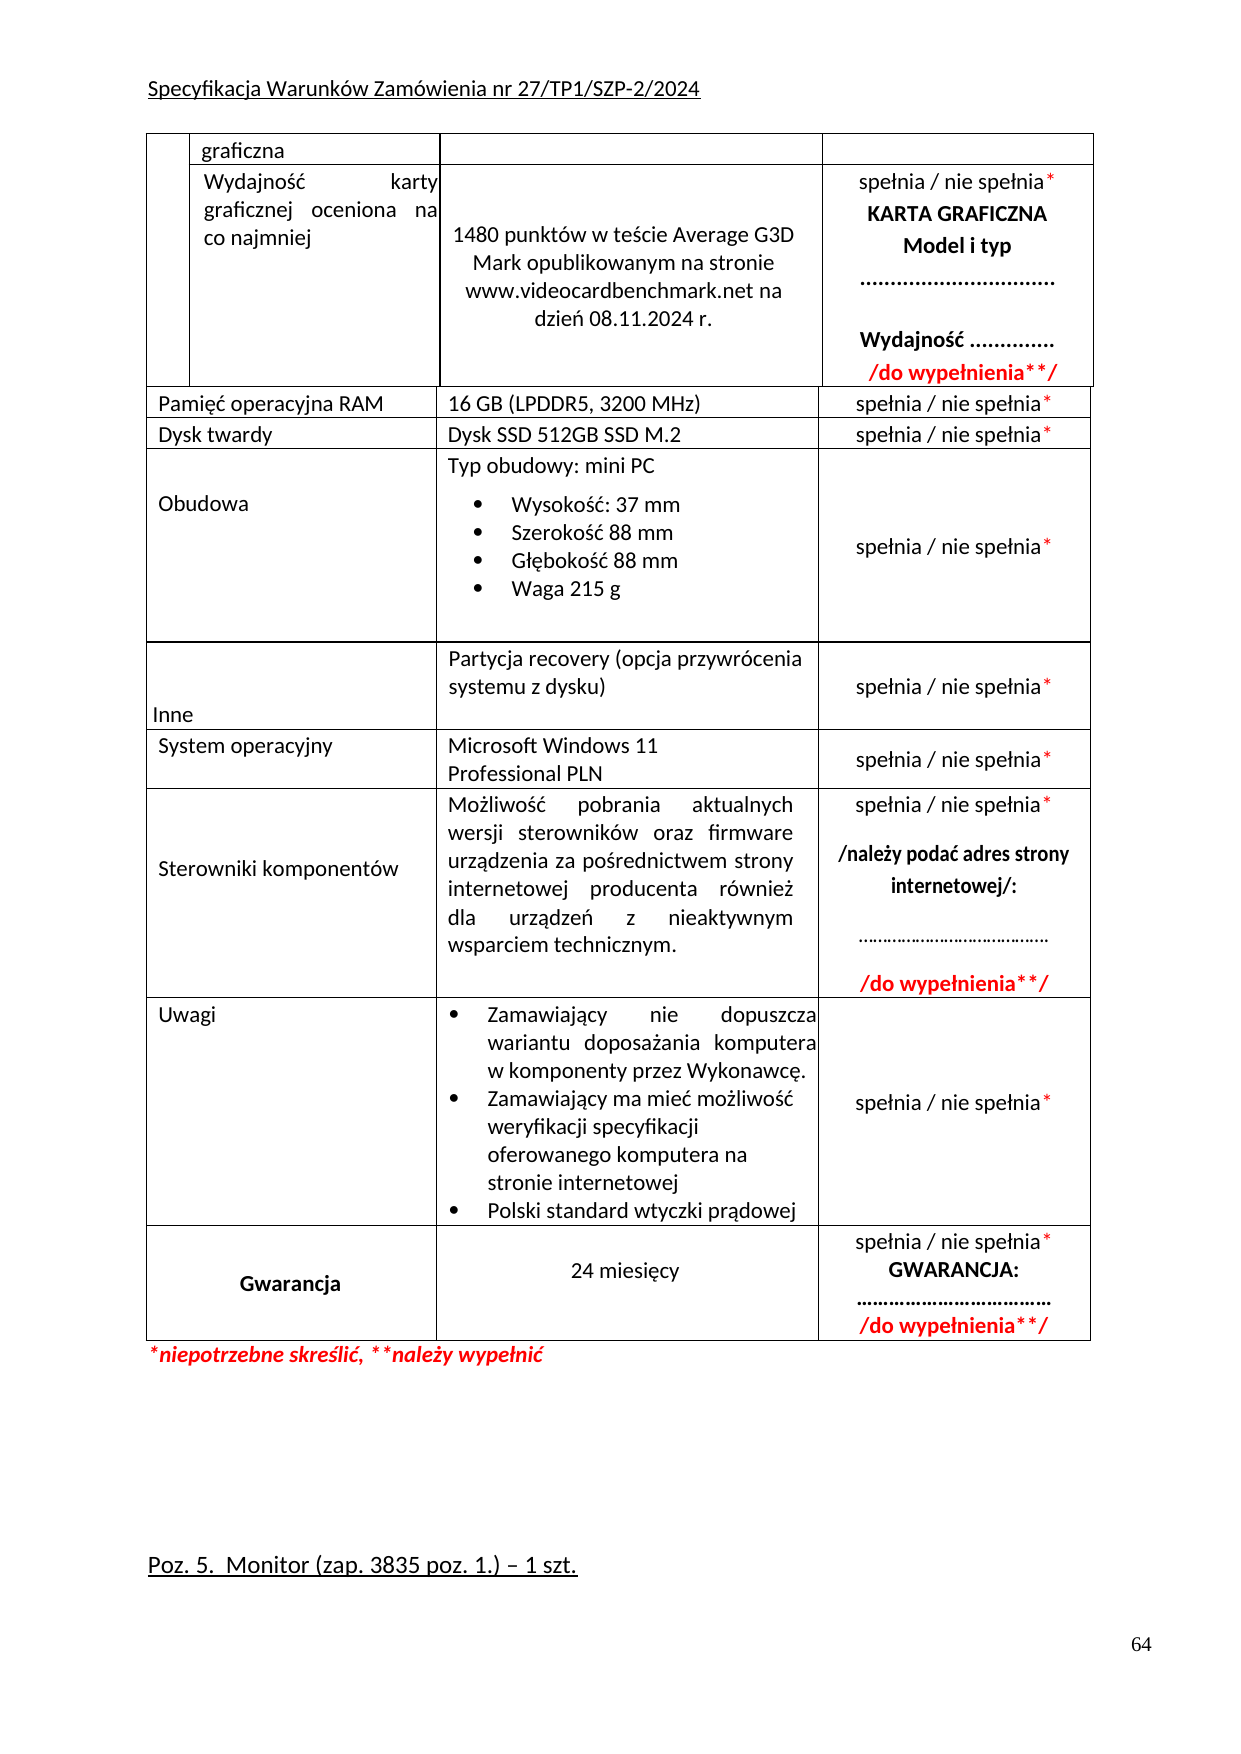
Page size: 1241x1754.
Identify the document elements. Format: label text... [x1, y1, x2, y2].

text Poz. 5. Monitor (zap. 3835 poz. 1.) – 1 szt. [148, 1549, 1152, 1580]
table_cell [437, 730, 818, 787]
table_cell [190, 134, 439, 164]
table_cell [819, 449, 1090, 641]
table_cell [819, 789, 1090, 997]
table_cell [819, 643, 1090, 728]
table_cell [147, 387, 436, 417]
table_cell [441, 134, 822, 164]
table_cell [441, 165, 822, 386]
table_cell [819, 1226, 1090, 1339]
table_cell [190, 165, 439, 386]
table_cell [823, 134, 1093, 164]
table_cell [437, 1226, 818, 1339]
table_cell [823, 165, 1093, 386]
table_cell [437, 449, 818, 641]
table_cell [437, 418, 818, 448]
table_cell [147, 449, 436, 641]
text *niepotrzebne skreślić, **należy wypełnić [148, 1341, 1152, 1369]
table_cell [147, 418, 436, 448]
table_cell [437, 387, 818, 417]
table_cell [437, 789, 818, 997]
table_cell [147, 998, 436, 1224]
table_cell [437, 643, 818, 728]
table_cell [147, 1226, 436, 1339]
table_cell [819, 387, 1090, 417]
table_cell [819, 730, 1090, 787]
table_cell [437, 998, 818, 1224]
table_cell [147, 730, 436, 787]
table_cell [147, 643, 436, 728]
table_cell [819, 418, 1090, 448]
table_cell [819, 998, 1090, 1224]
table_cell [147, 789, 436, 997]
